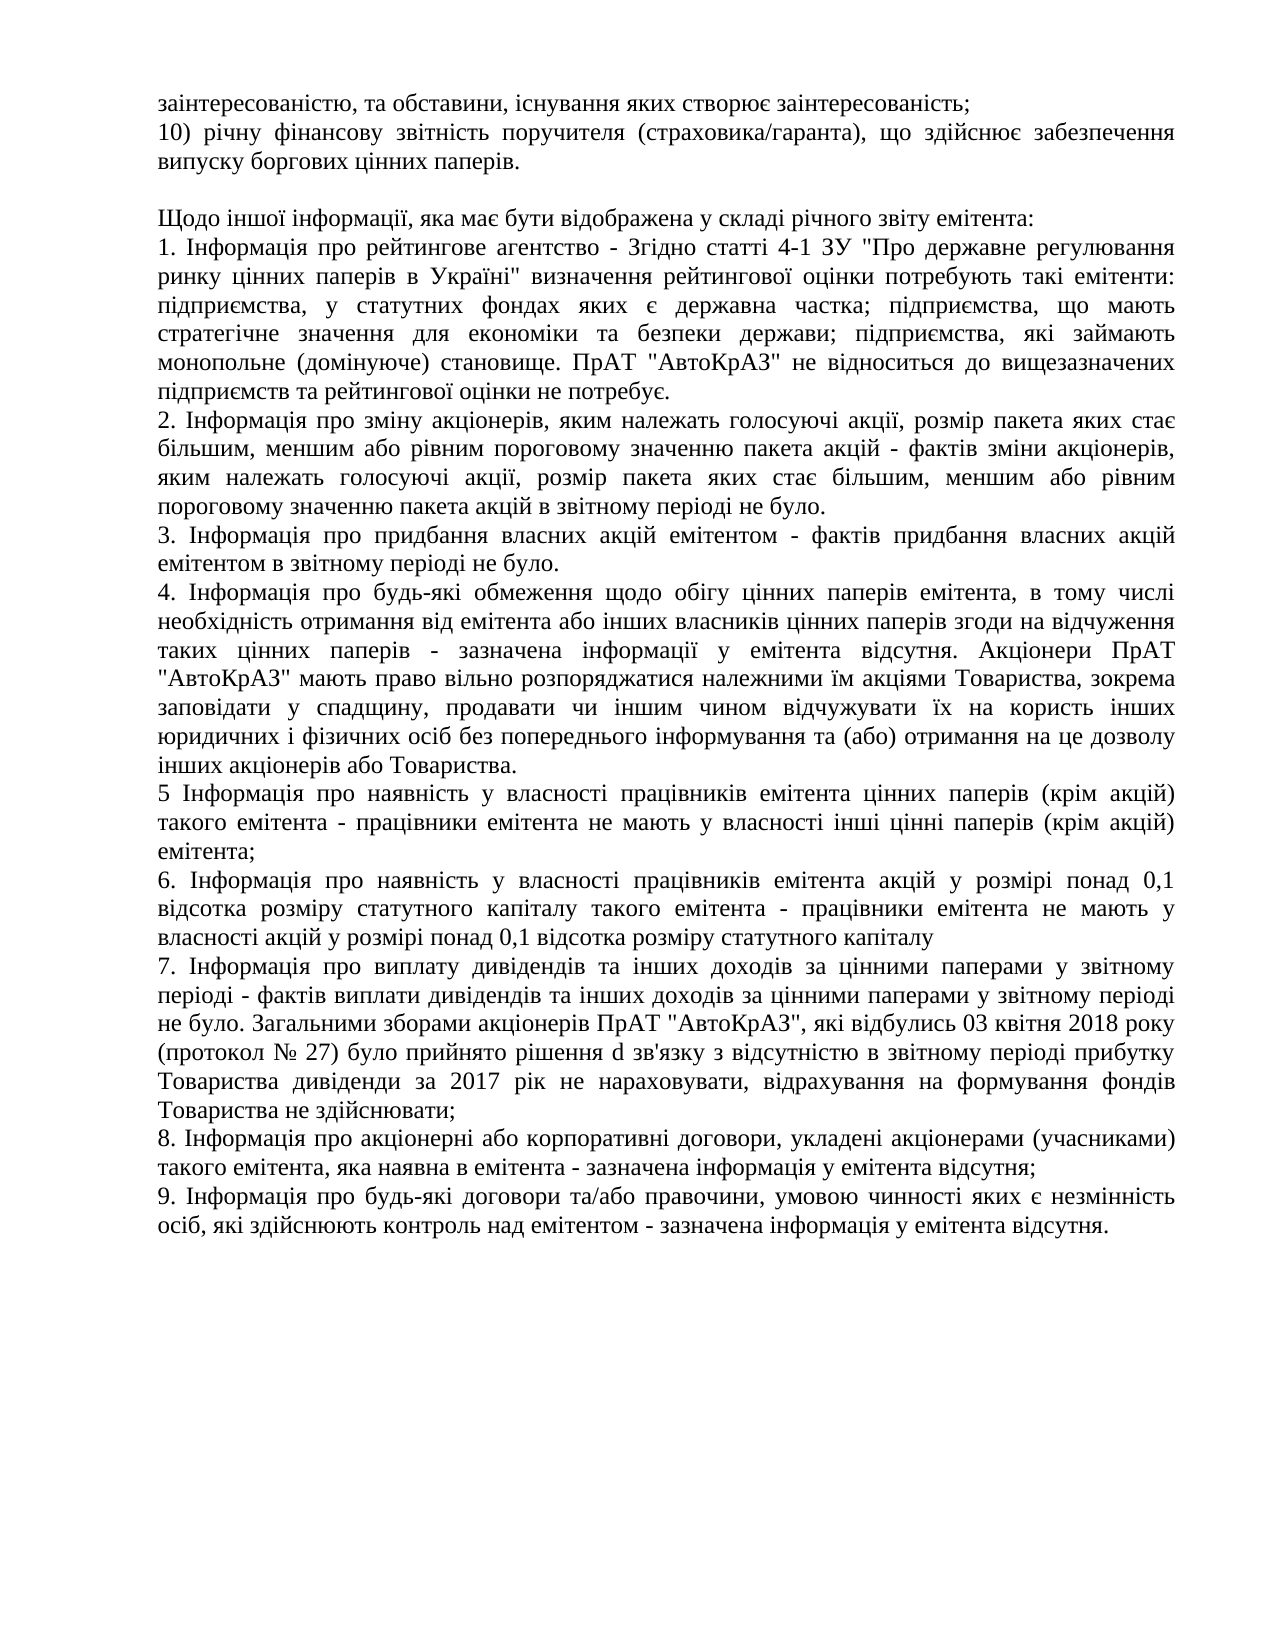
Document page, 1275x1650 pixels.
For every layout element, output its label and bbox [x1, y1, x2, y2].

table_cell [146, 89, 1188, 1267]
